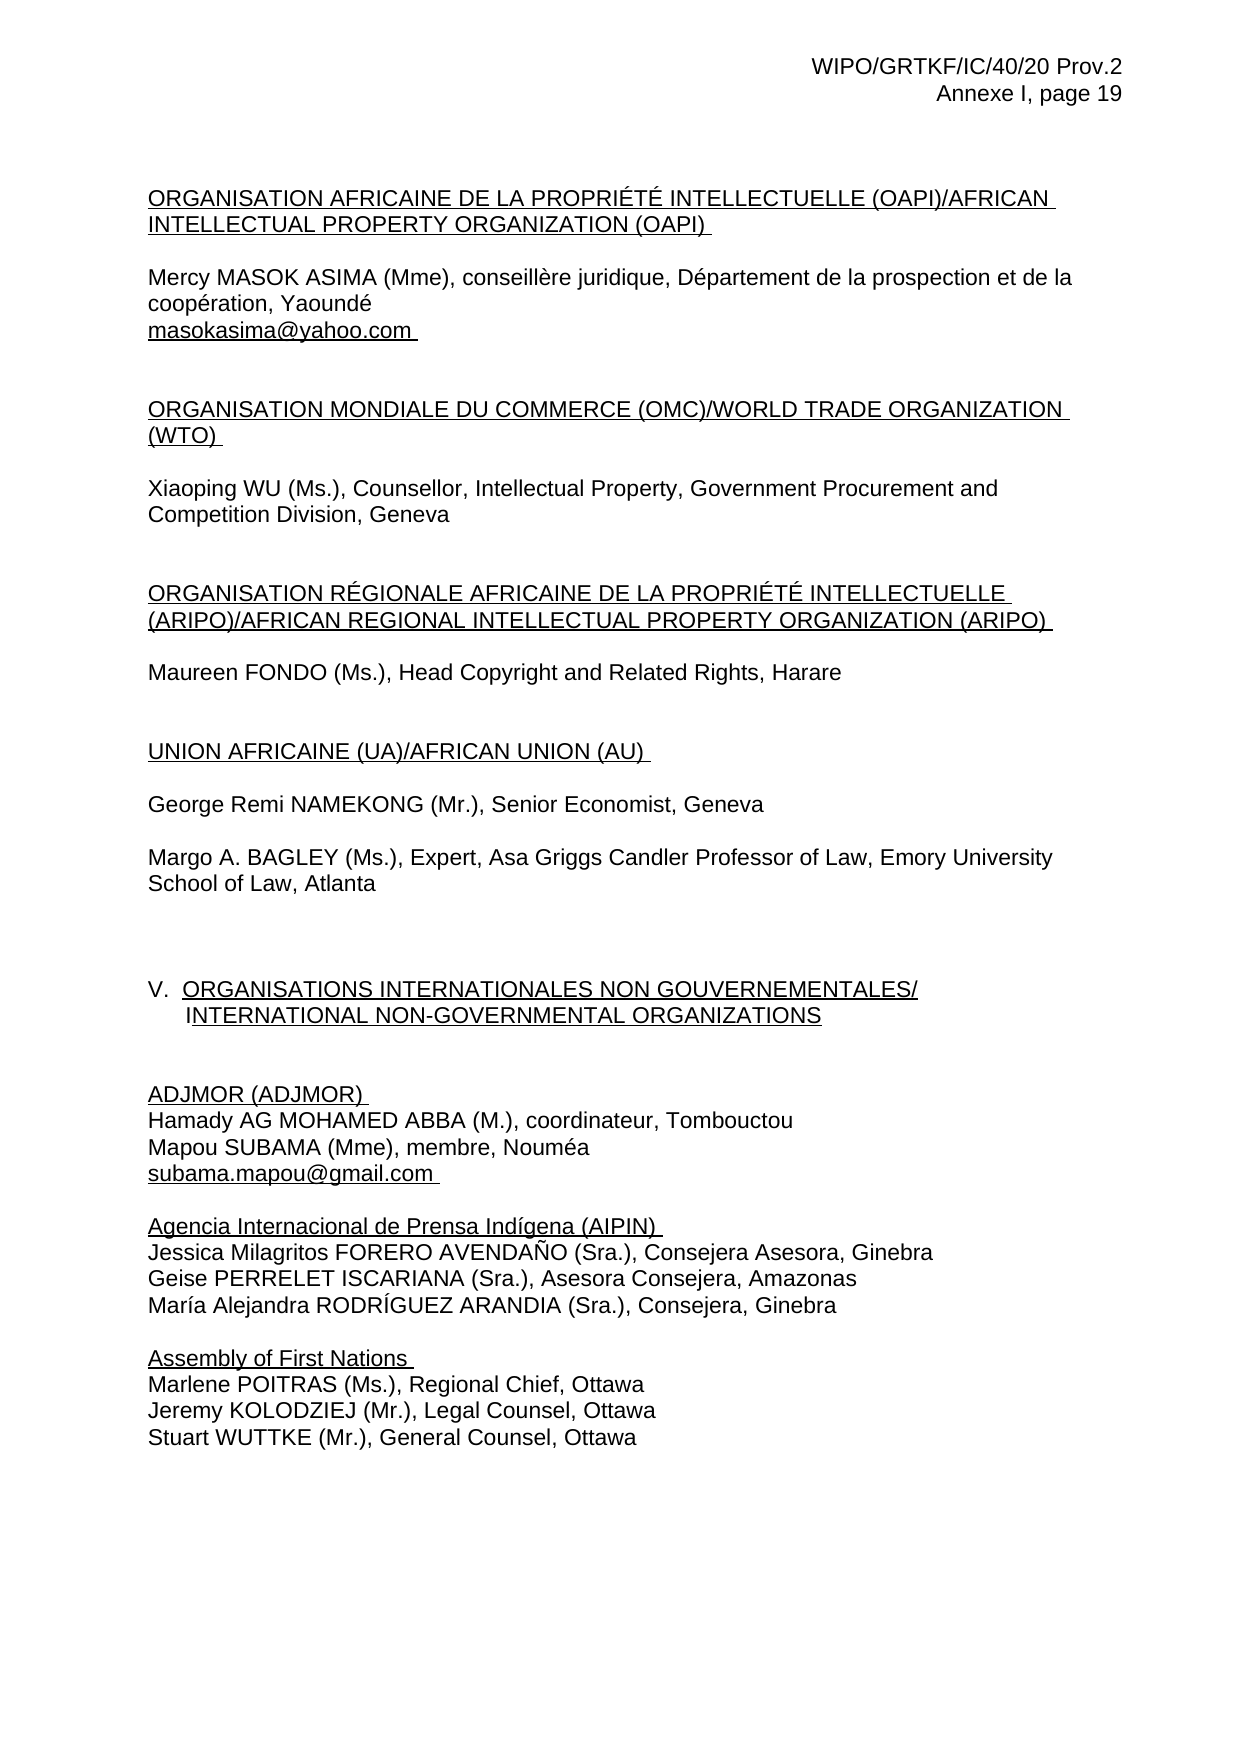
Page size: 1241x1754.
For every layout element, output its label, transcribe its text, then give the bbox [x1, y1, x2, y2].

text Mapou SUBAMA (Mme), membre, Nouméa [148, 1134, 1122, 1160]
text Hamady AG MOHAMED ABBA (M.), coordinateur, Tombouctou [148, 1107, 1122, 1134]
text ADJMOR (ADJMOR) [148, 1081, 1122, 1107]
text ORGANISATION AFRICAINE DE LA PROPRIÉTÉ INTELLECTUELLE (OAPI)/AFRICAN INTELLECTUAL PROPERTY ORGANIZATION (OAPI) [148, 185, 1122, 238]
text Jeremy KOLODZIEJ (Mr.), Legal Counsel, Ottawa [148, 1397, 1122, 1423]
text Geise PERRELET ISCARIANA (Sra.), Asesora Consejera, Amazonas [148, 1265, 1122, 1292]
text Maureen FONDO (Ms.), Head Copyright and Related Rights, Harare [148, 659, 1122, 686]
text Agencia Internacional de Prensa Indígena (AIPIN) [148, 1213, 1122, 1239]
text George Remi NAMEKONG (Mr.), Senior Economist, Geneva [148, 791, 1122, 817]
text V. Organisations internationales non Gouvernementales/ International Non-Governmental Organizations [148, 976, 1122, 1028]
text ORGANISATION MONDIALE DU COMMERCE (OMC)/WORLD TRADE ORGANIZATION (WTO) [148, 396, 1122, 448]
text masokasima@yahoo.com [148, 317, 1122, 343]
text ORGANISATION RÉGIONALE AFRICAINE DE LA PROPRIÉTÉ INTELLECTUELLE (ARIPO)/AFRICAN REGIONAL INTELLECTUAL PROPERTY ORGANIZATION (ARIPO) [148, 580, 1122, 633]
text Marlene POITRAS (Ms.), Regional Chief, Ottawa [148, 1371, 1122, 1397]
text subama.mapou@gmail.com [148, 1160, 1122, 1186]
text Stuart WUTTKE (Mr.), General Counsel, Ottawa [148, 1423, 1122, 1450]
text Mercy MASOK ASIMA (Mme), conseillère juridique, Département de la prospection et de la coopération, Yaoundé [148, 264, 1122, 317]
text Xiaoping WU (Ms.), Counsellor, Intellectual Property, Government Procurement and Competition Division, Geneva [148, 475, 1122, 527]
text Margo A. BAGLEY (Ms.), Expert, Asa Griggs Candler Professor of Law, Emory University School of Law, Atlanta [148, 844, 1122, 896]
text UNION AFRICAINE (UA)/AFRICAN UNION (AU) [148, 738, 1122, 765]
text María Alejandra RODRÍGUEZ ARANDIA (Sra.), Consejera, Ginebra [148, 1292, 1122, 1318]
text Assembly of First Nations [148, 1344, 1122, 1371]
text Jessica Milagritos FORERO AVENDAÑO (Sra.), Consejera Asesora, Ginebra [148, 1239, 1122, 1265]
